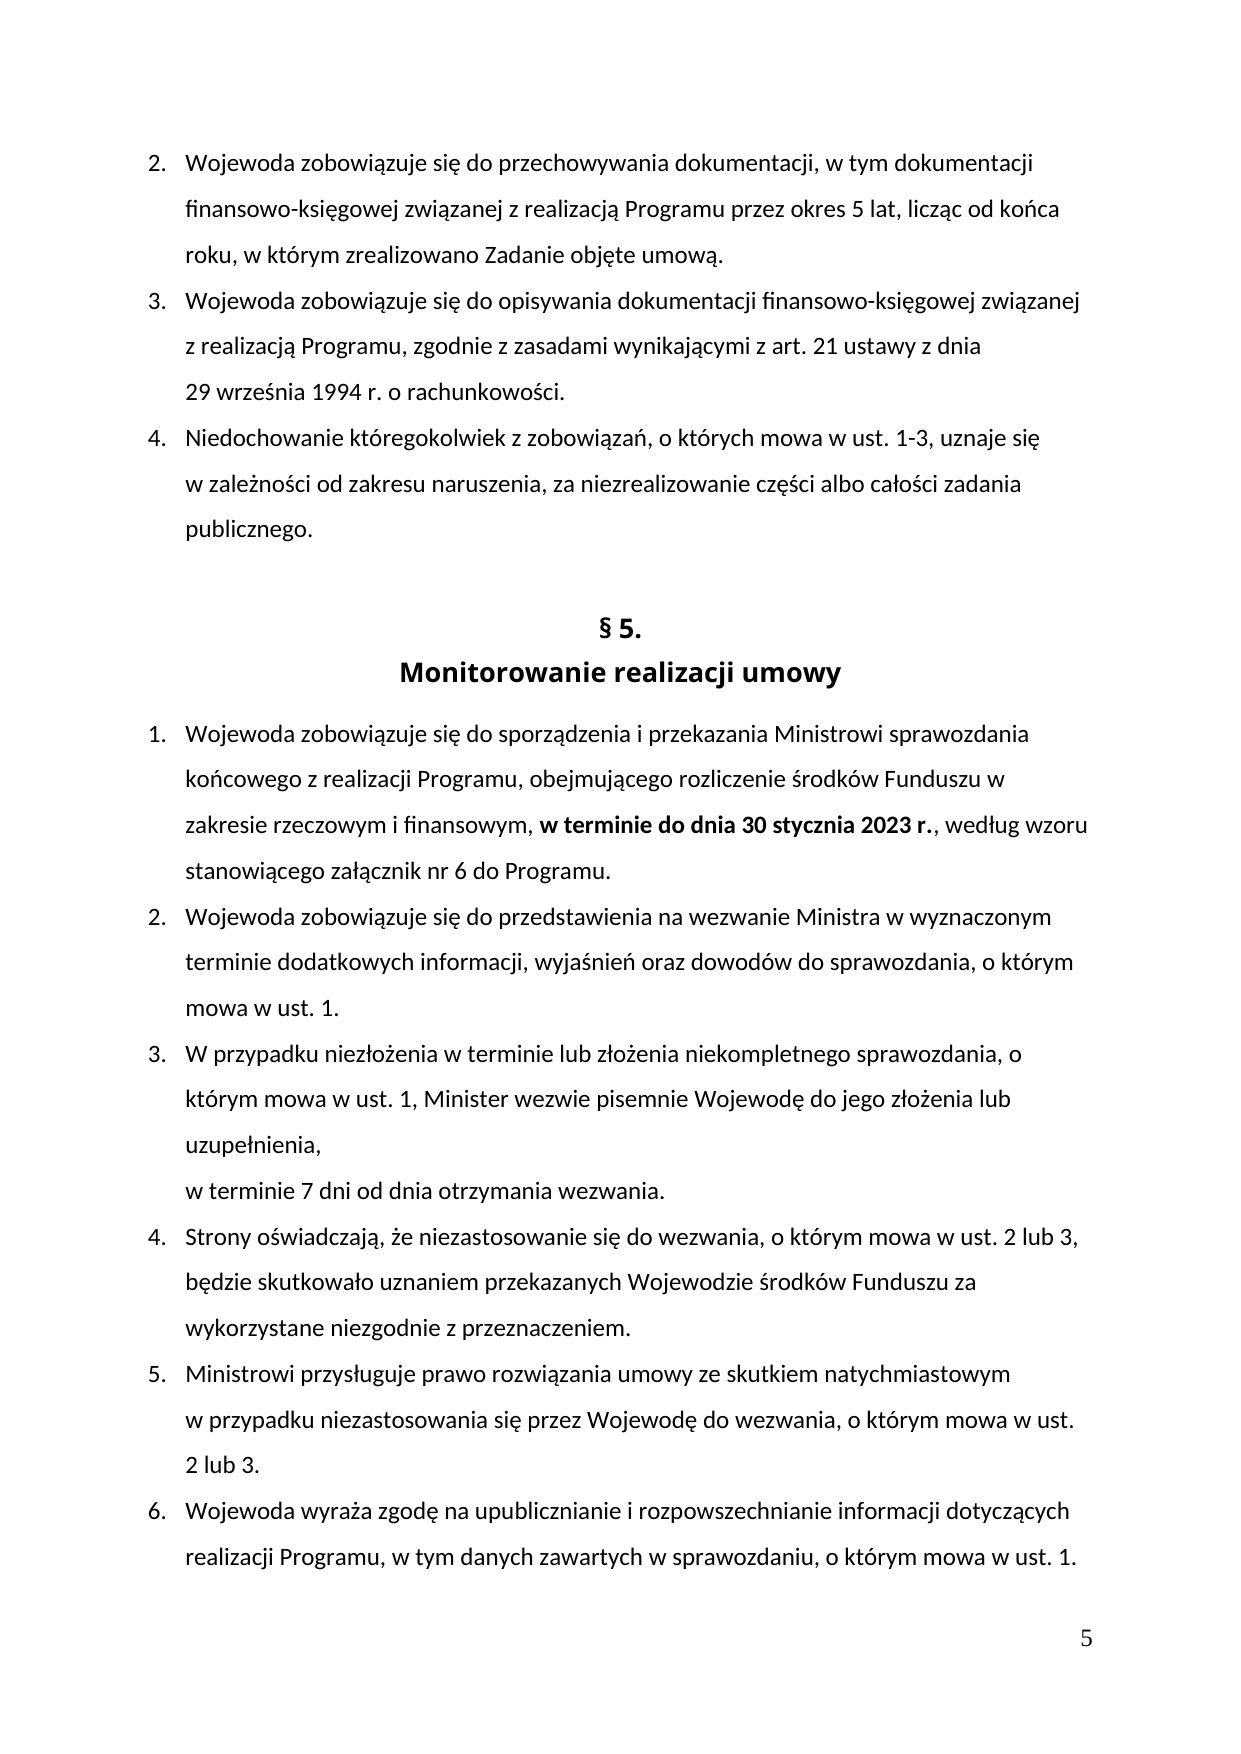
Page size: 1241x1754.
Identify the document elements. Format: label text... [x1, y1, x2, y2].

list Wojewoda zobowiązuje się do opisywania dokumentacji finansowo-księgowej związanej z realizacją Programu, zgodnie z zasadami wynikającymi z art. 21 ustawy z dnia 29 września 1994 r. o rachunkowości. [148, 285, 1093, 407]
subtitle § 5. [148, 609, 1093, 646]
list Wojewoda zobowiązuje się do przedstawienia na wezwanie Ministra w wyznaczonym terminie dodatkowych informacji, wyjaśnień oraz dowodów do sprawozdania, o którym mowa w ust. 1. [148, 901, 1093, 1023]
list W przypadku niezłożenia w terminie lub złożenia niekompletnego sprawozdania, o którym mowa w ust. 1, Minister wezwie pisemnie Wojewodę do jego złożenia lub uzupełnienia, w terminie 7 dni od dnia otrzymania wezwania. [148, 1038, 1093, 1206]
list Strony oświadczają, że niezastosowanie się do wezwania, o którym mowa w ust. 2 lub 3, będzie skutkowało uznaniem przekazanych Wojewodzie środków Funduszu za wykorzystane niezgodnie z przeznaczeniem. [148, 1221, 1093, 1343]
list Wojewoda zobowiązuje się do przechowywania dokumentacji, w tym dokumentacji finansowo-księgowej związanej z realizacją Programu przez okres 5 lat, licząc od końca roku, w którym zrealizowano Zadanie objęte umową. [148, 148, 1093, 269]
list Ministrowi przysługuje prawo rozwiązania umowy ze skutkiem natychmiastowym w przypadku niezastosowania się przez Wojewodę do wezwania, o którym mowa w ust. 2 lub 3. [148, 1358, 1093, 1480]
list Niedochowanie któregokolwiek z zobowiązań, o których mowa w ust. 1-3, uznaje się w zależności od zakresu naruszenia, za niezrealizowanie części albo całości zadania publicznego. [148, 422, 1093, 544]
list Wojewoda zobowiązuje się do sporządzenia i przekazania Ministrowi sprawozdania końcowego z realizacji Programu, obejmującego rozliczenie środków Funduszu w zakresie rzeczowym i finansowym, w terminie do dnia 30 stycznia 2023 r., według wzoru stanowiącego załącznik nr 6 do Programu. [148, 718, 1093, 886]
list Wojewoda wyraża zgodę na upublicznianie i rozpowszechnianie informacji dotyczących realizacji Programu, w tym danych zawartych w sprawozdaniu, o którym mowa w ust. 1. [148, 1495, 1093, 1571]
subtitle Monitorowanie realizacji umowy [148, 653, 1093, 690]
